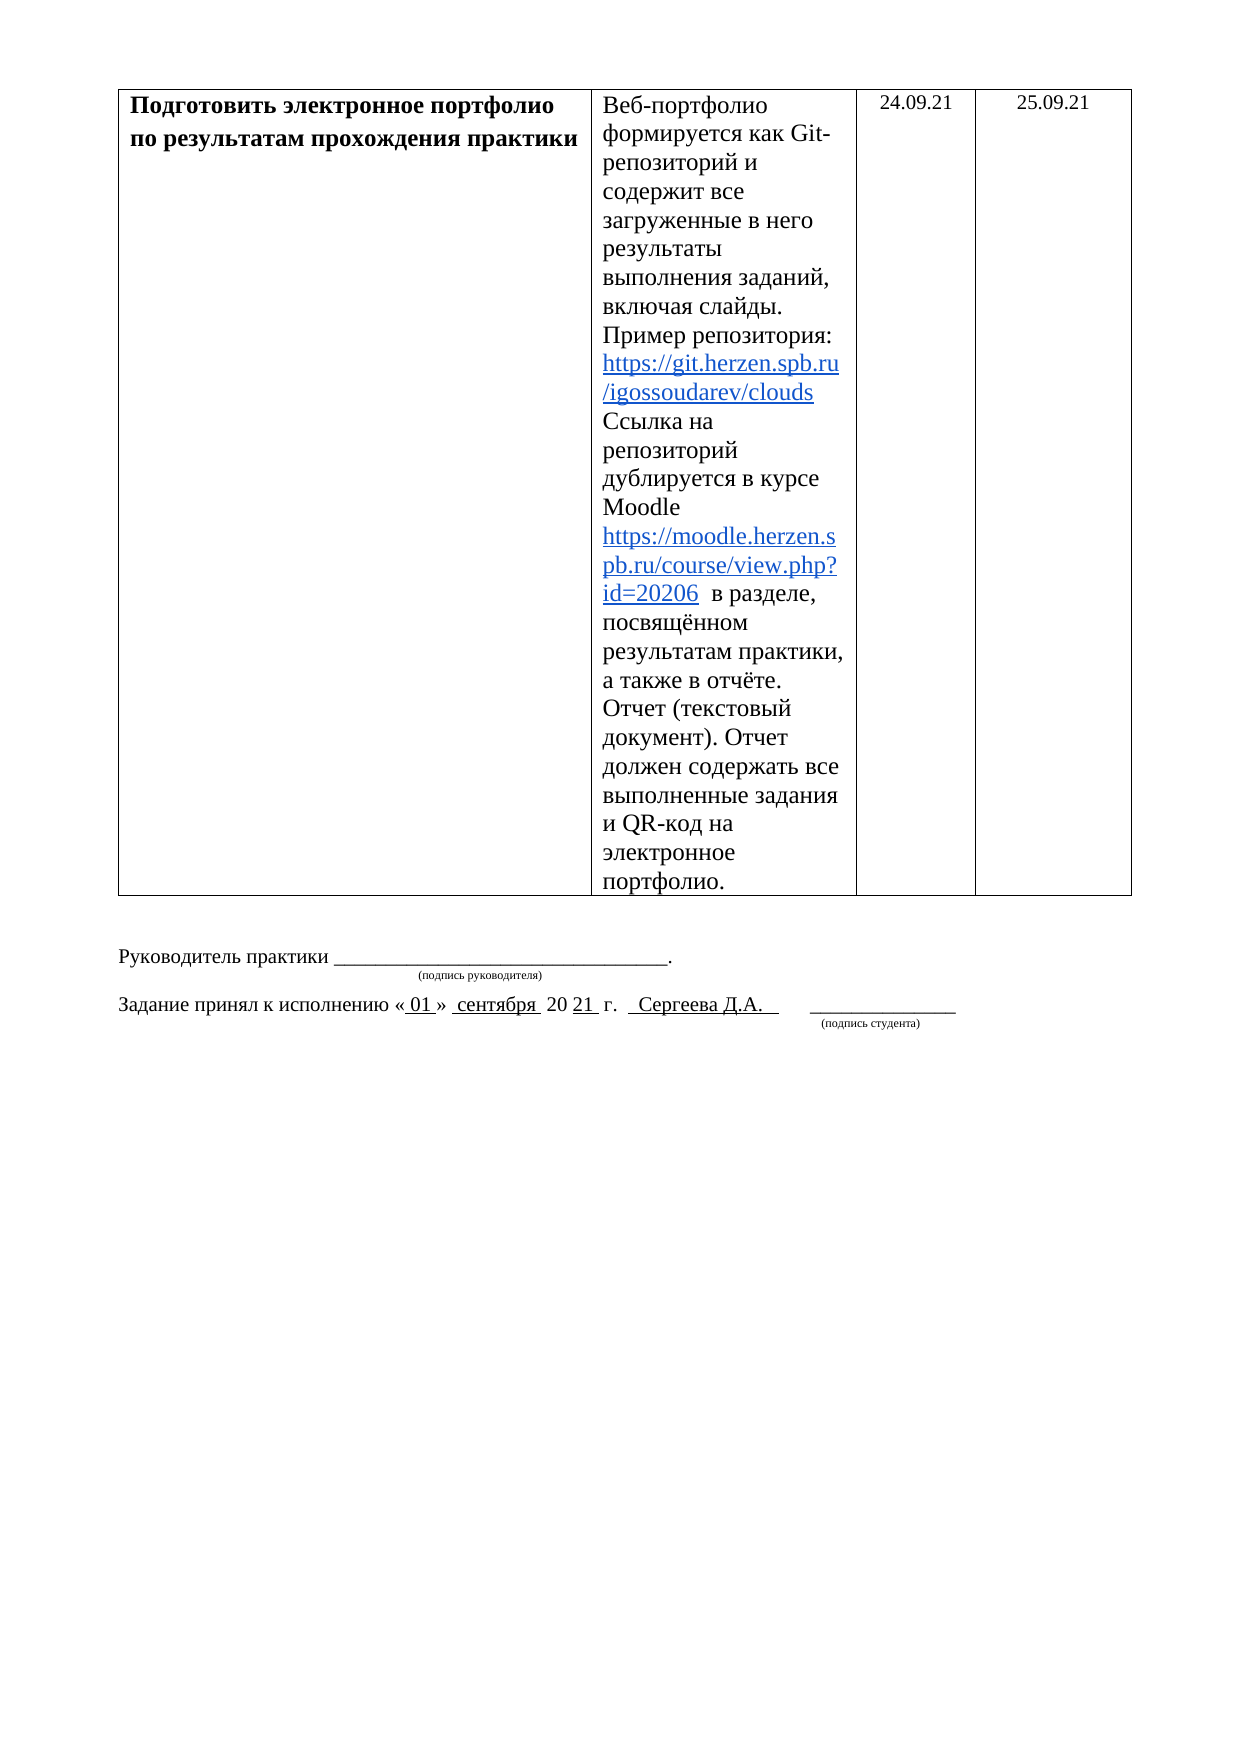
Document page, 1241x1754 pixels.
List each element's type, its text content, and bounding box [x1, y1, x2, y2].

table_cell Веб-портфолио формируется как Git-репозиторий и содержит все загруженные в него результаты выполнения заданий, включая слайды. Пример репозитория: https://git.herzen.spb.ru/igossoudarev/clouds Ссылка на репозиторий дублируется в курсе Moodle https://moodle.herzen.spb.ru/course/view.php?id=20206 в разделе, посвящённом результатам практики, а также в отчёте. Отчет (текстовый документ). Отчет должен содержать все выполненные задания и QR-код на электронное портфолио. [592, 90, 856, 895]
table_cell Подготовить электронное портфолио по результатам прохождения практики [119, 90, 591, 895]
table_cell 25.09.21 [976, 90, 1131, 895]
text Руководитель практики ________________________________. [118, 944, 1152, 968]
text Задание принял к исполнению « 01 » сентября 20 21 г. Сергеева Д.А. ______________ [118, 992, 1152, 1016]
text (подпись студента) [118, 1016, 1152, 1040]
table_cell 24.09.21 [857, 90, 975, 895]
text (подпись руководителя) [343, 968, 1152, 992]
